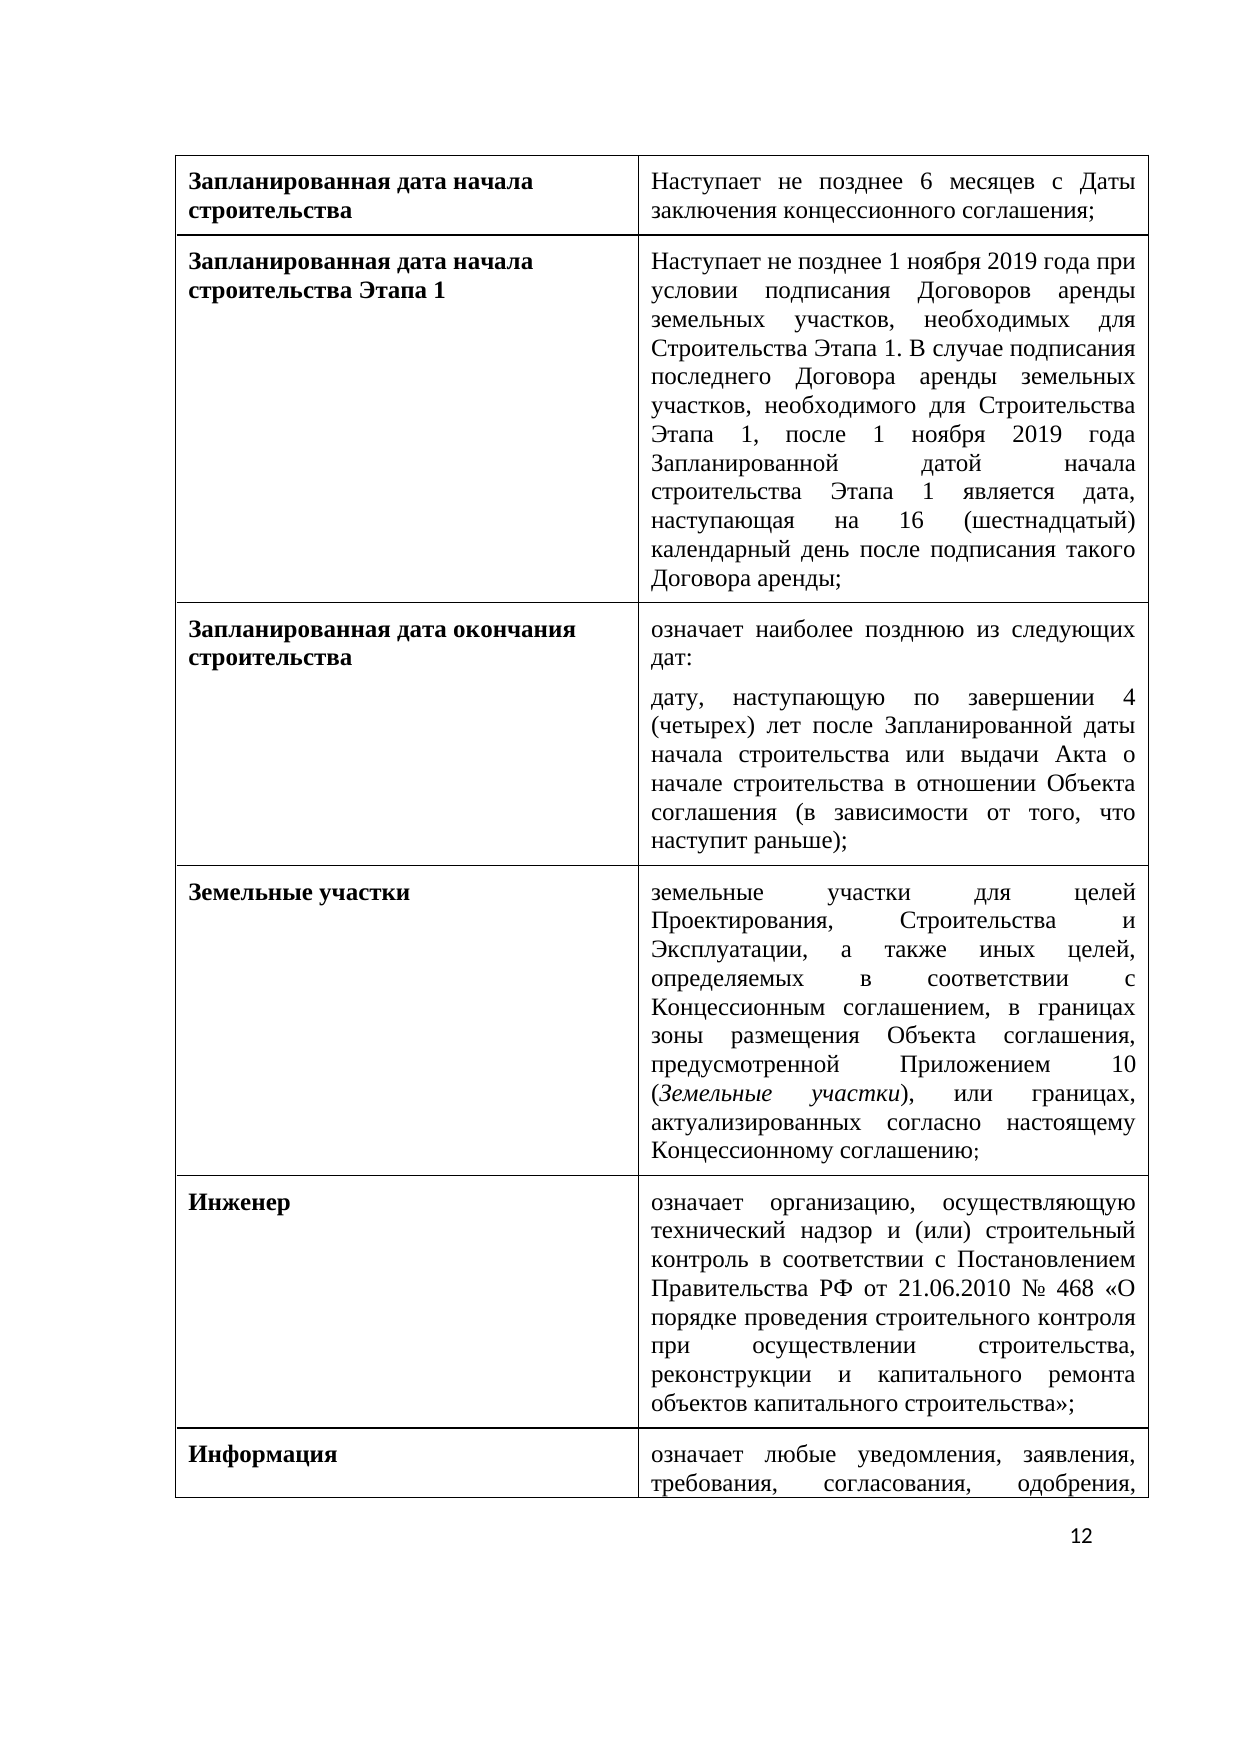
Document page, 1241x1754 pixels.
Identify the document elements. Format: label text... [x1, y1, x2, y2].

table_cell означает наиболее позднюю из следующих дат: дату, наступающую по завершении 4 (четырех) лет после Запланированной даты начала строительства или выдачи Акта о начале строительства в отношении Объекта соглашения (в зависимости от того, что наступит раньше); [639, 603, 1148, 864]
table_cell Запланированная дата начала строительства Этапа 1 [176, 235, 638, 602]
table_cell Запланированная дата начала строительства [176, 156, 638, 234]
table_cell земельные участки для целей Проектирования, Строительства и Эксплуатации, а также иных целей, определяемых в соответствии с Концессионным соглашением, в границах зоны размещения Объекта соглашения, предусмотренной Приложением 10 (Земельные участки), или границах, актуализированных согласно настоящему Концессионному соглашению; [639, 866, 1148, 1175]
table_cell Запланированная дата окончания строительства [176, 603, 638, 864]
table_cell Информация [176, 1428, 638, 1497]
table_cell означает организацию, осуществляющую технический надзор и (или) строительный контроль в соответствии с Постановлением Правительства РФ от 21.06.2010 № 468 «О порядке проведения строительного контроля при осуществлении строительства, реконструкции и капитального ремонта объектов капитального строительства»; [639, 1176, 1148, 1427]
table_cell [639, 1429, 1148, 1497]
table_cell Наступает не позднее 1 ноября 2019 года при условии подписания Договоров аренды земельных участков, необходимых для Строительства Этапа 1. В случае подписания последнего Договора аренды земельных участков, необходимого для Строительства Этапа 1, после 1 ноября 2019 года Запланированной датой начала строительства Этапа 1 является дата, наступающая на 16 (шестнадцатый) календарный день после подписания такого Договора аренды; [639, 236, 1148, 602]
table_cell Инженер [176, 1176, 638, 1427]
table_cell Наступает не позднее 6 месяцев с Даты заключения концессионного соглашения; [639, 156, 1148, 234]
table_cell Земельные участки [176, 866, 638, 1175]
